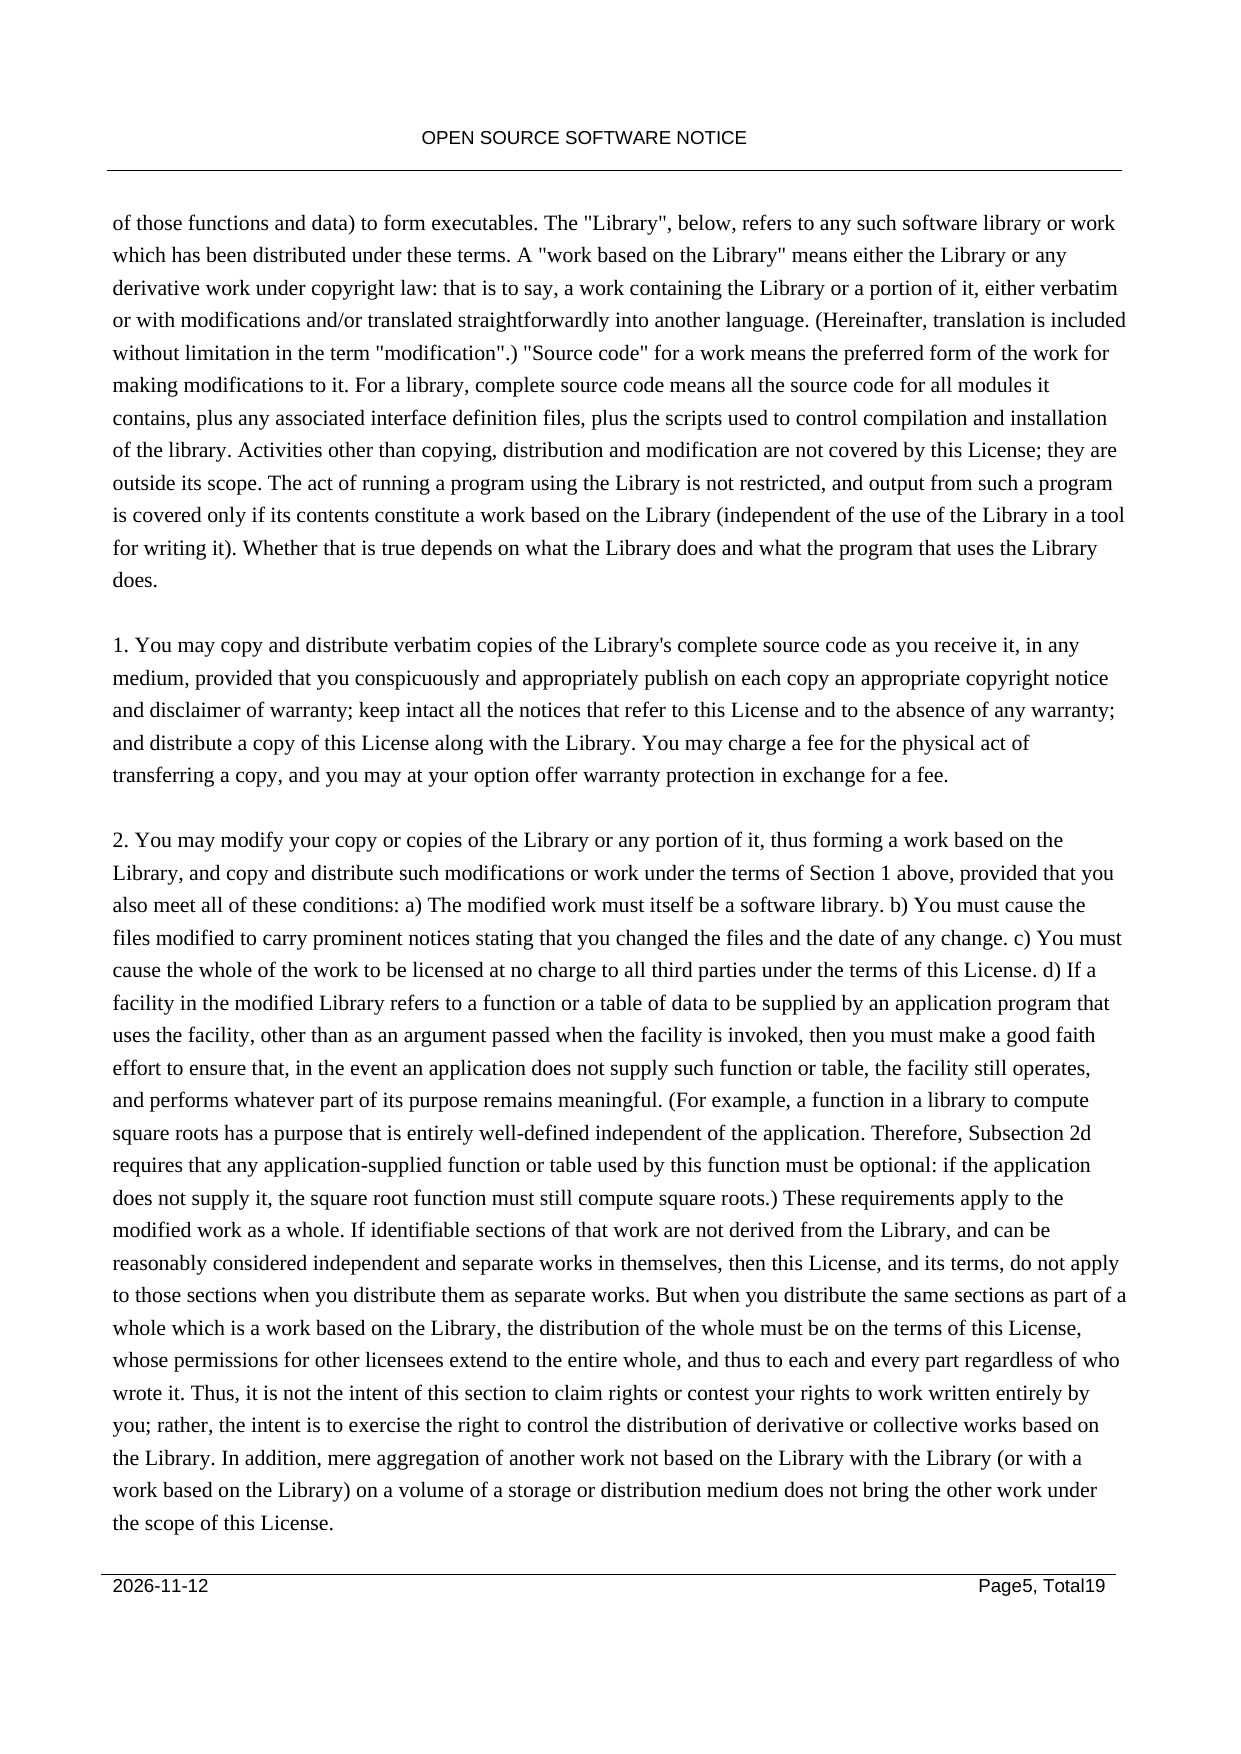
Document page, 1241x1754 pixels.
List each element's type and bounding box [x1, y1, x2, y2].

text [112, 206, 1128, 1539]
